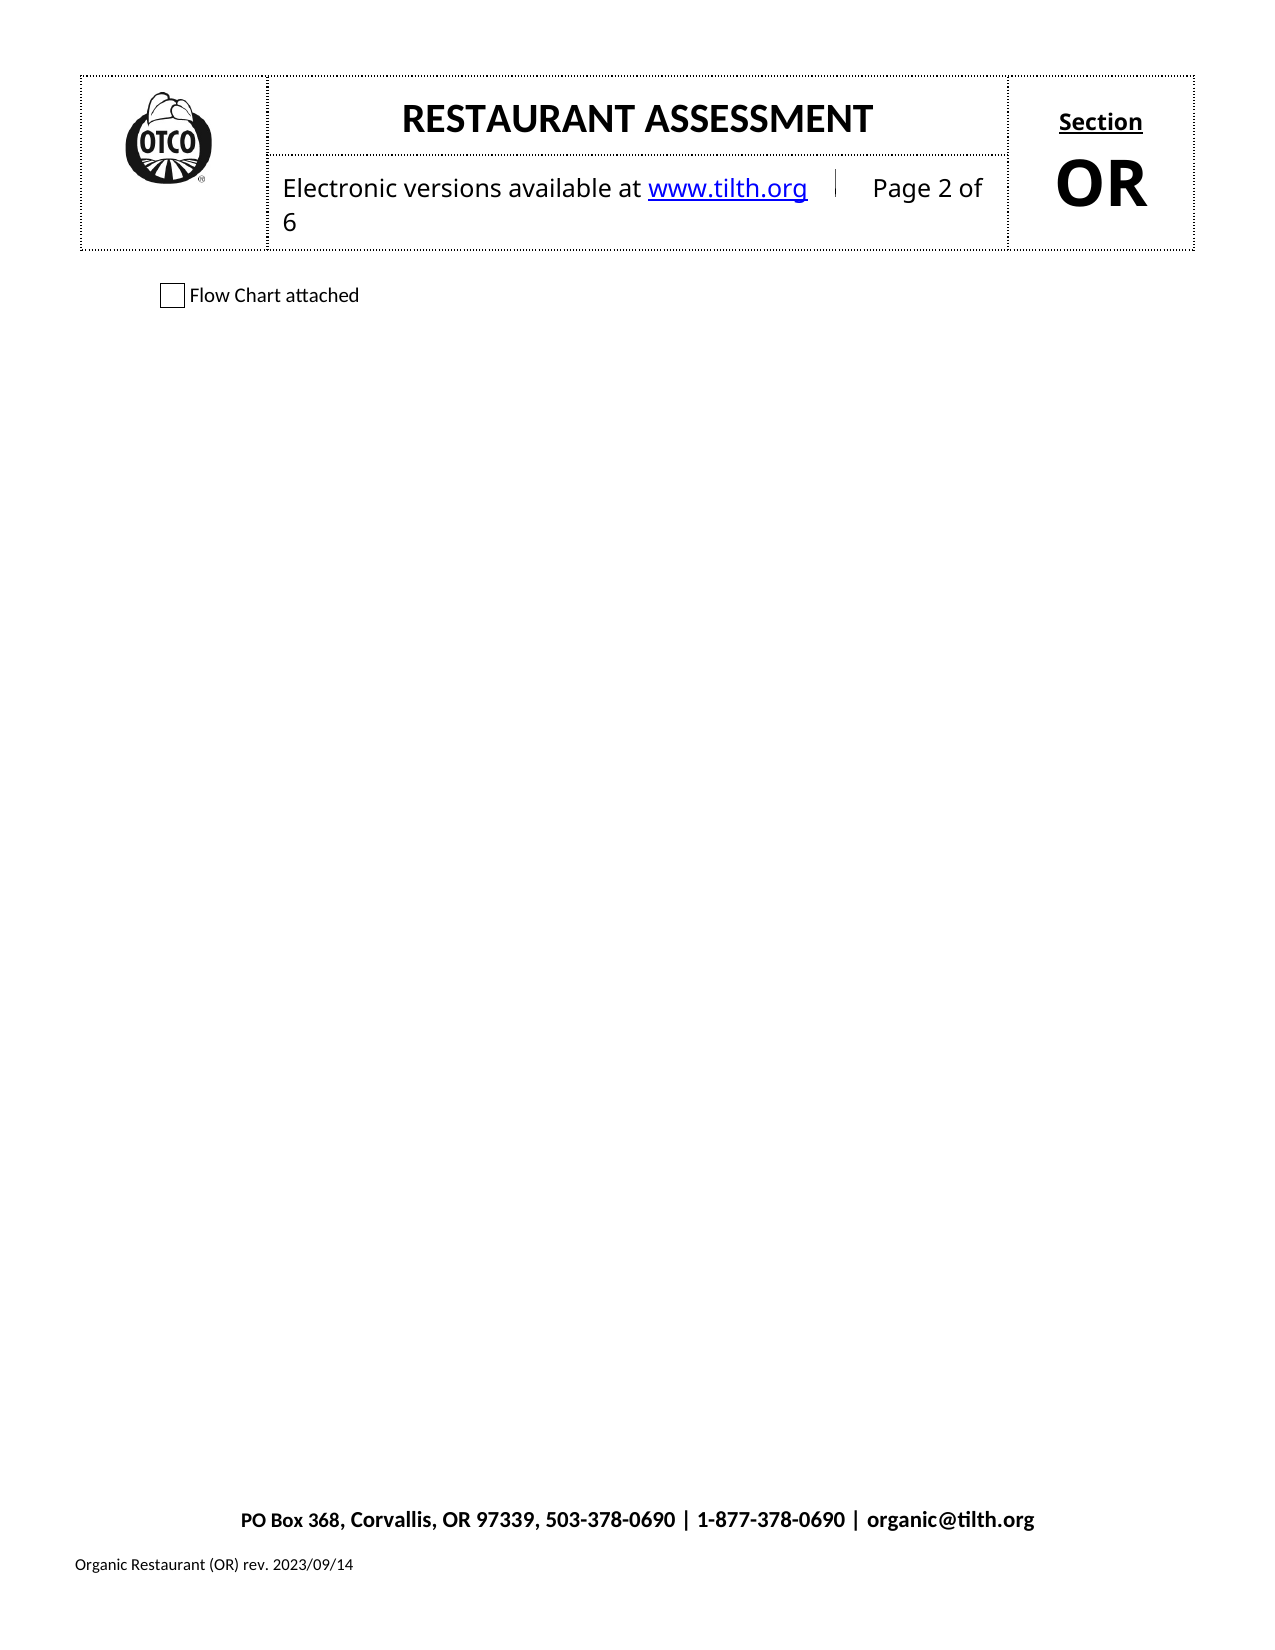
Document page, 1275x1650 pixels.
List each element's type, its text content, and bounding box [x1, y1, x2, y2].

text Flow Chart attached [131, 282, 1125, 308]
picture [125, 92, 212, 184]
